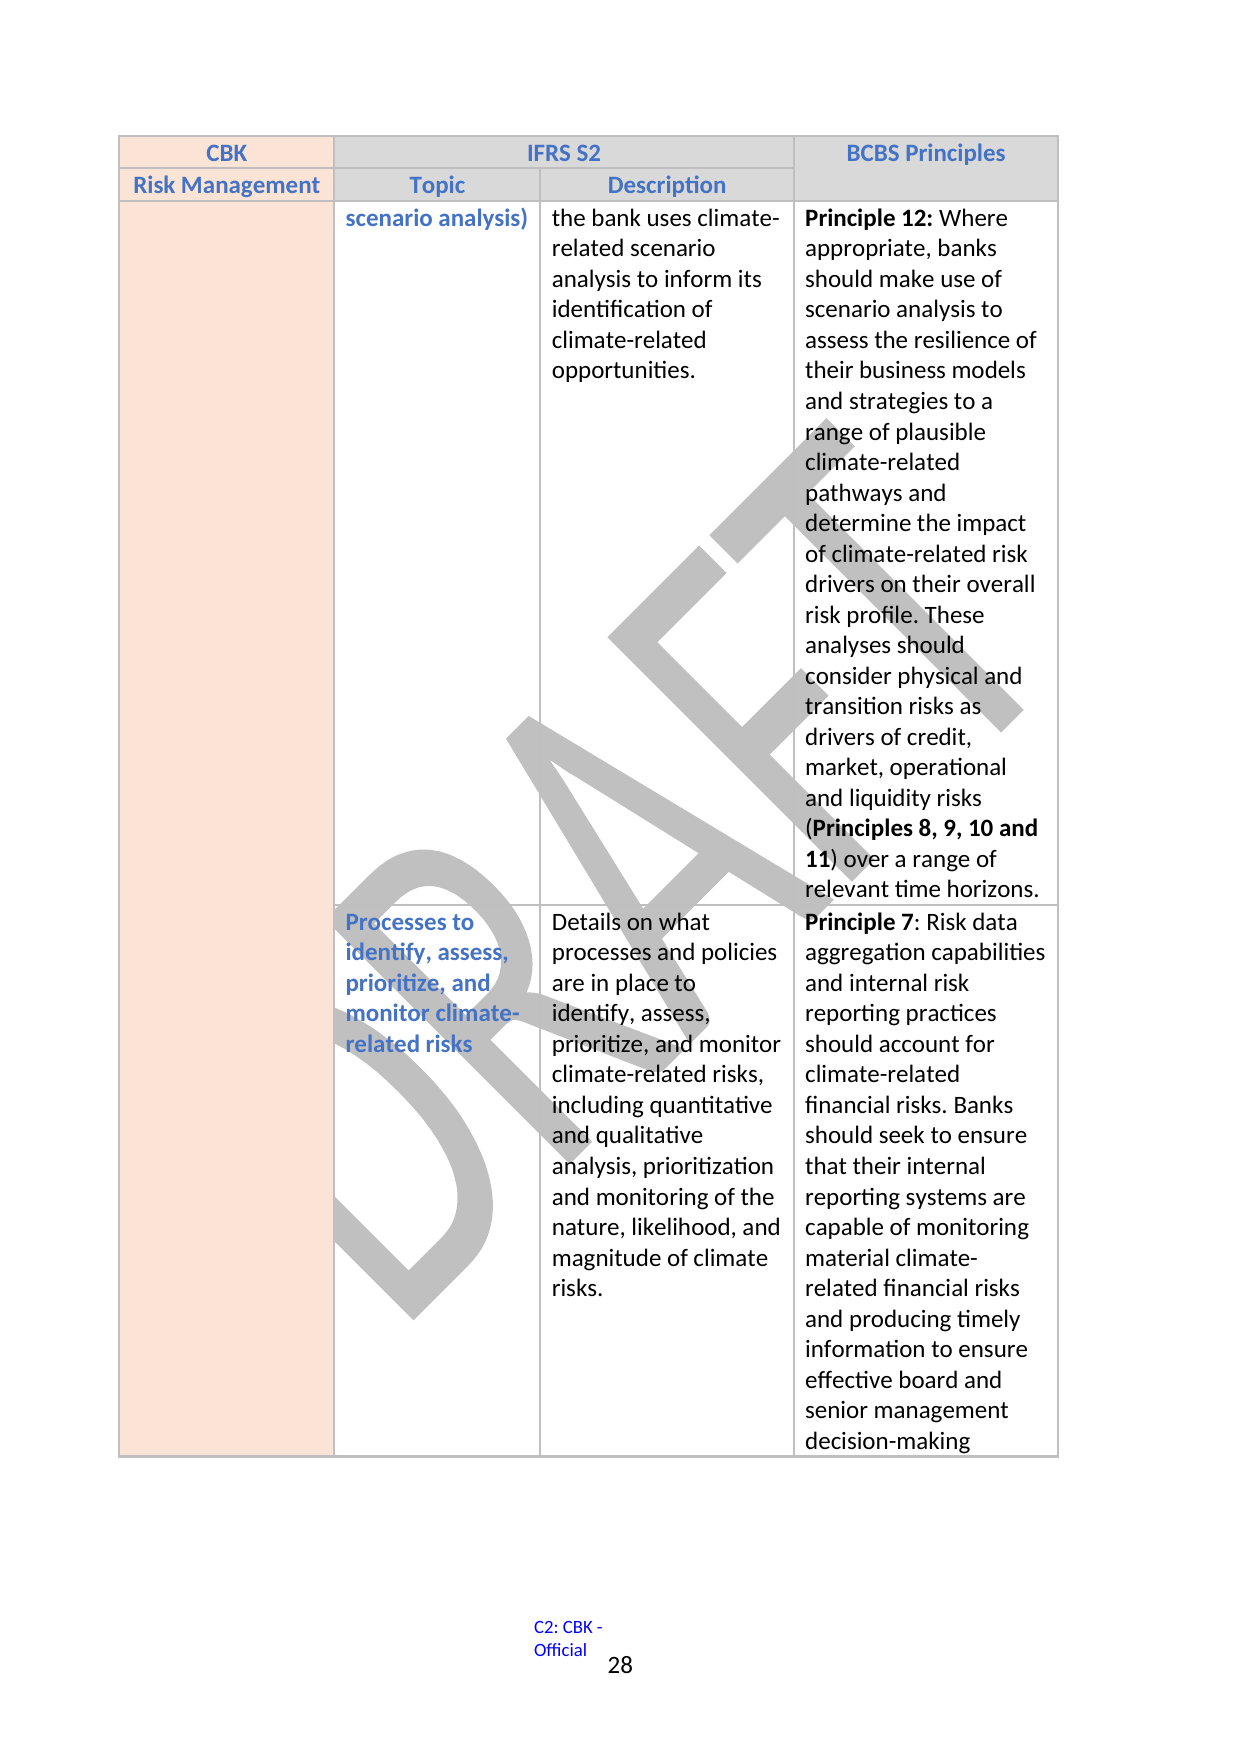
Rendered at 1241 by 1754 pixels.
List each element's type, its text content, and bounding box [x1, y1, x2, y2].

table_cell Principle 7: Risk data aggregation capabilities and internal risk reporting practices should account for climate-related financial risks. Banks should seek to ensure that their internal reporting systems are capable of monitoring material climate-related financial risks and producing timely information to ensure effective board and senior management decision-making [795, 906, 1057, 1455]
table_header IFRS S2 [335, 137, 793, 167]
table_cell Description [541, 169, 793, 200]
table_header CBK [120, 137, 333, 167]
table_cell Risk Management [120, 169, 333, 200]
table_cell Details on what processes and policies are in place to identify, assess, prioritize, and monitor climate-related risks, including quantitative and qualitative analysis, prioritization and monitoring of the nature, likelihood, and magnitude of climate risks. [541, 906, 793, 1455]
table_header BCBS Principles [795, 137, 1057, 200]
table_cell Topic [335, 169, 539, 200]
table_cell Processes to identify, assess, prioritize, and monitor climate-related risks [335, 906, 539, 1455]
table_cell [335, 202, 539, 904]
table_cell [541, 202, 793, 904]
